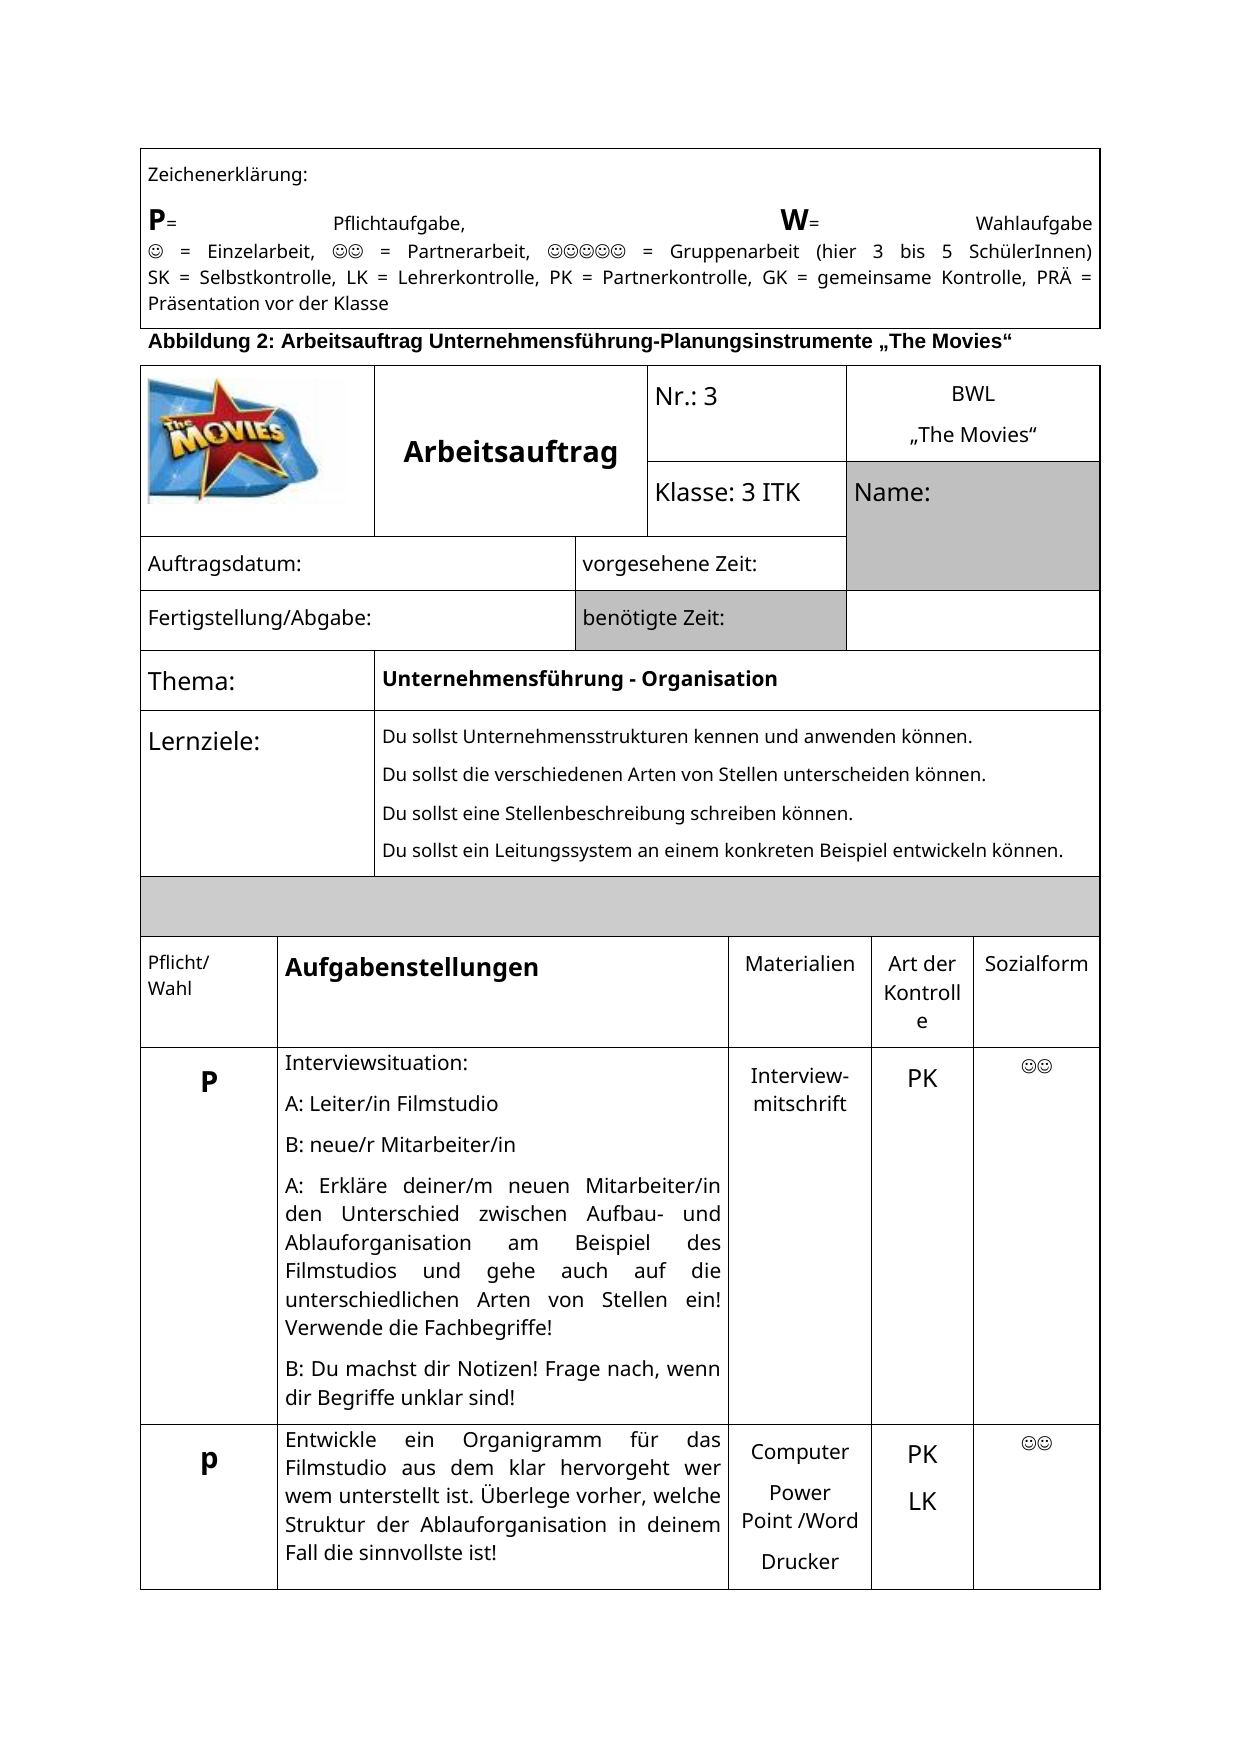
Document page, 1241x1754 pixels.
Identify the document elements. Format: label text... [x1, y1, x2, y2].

table_cell Entwickle ein Organigramm für das Filmstudio aus dem klar hervorgeht wer wem unterstellt ist. Überlege vorher, welche Struktur der Ablauforganisation in deinem Fall die sinnvollste ist! [278, 1425, 728, 1588]
table_cell [974, 1425, 1099, 1588]
table_cell vorgesehene Zeit: [576, 537, 846, 590]
table_cell Materialien [729, 937, 871, 1047]
table_cell [974, 1048, 1099, 1424]
table_cell [847, 591, 1099, 650]
table_cell Klasse: 3 ITK [648, 462, 846, 536]
table_cell Fertigstellung/Abgabe: [141, 591, 575, 650]
table_cell Thema: [141, 651, 374, 710]
table_cell Zeichenerklärung: P= Pflichtaufgabe, W= Wahlaufgabe = Einzelarbeit, = Partnerarbeit, = Gruppenarbeit (hier 3 bis 5 SchülerInnen) SK = Selbstkontrolle, LK = Lehrerkontrolle, PK = Partnerkontrolle, GK = gemeinsame Kontrolle, PRÄ = Präsentation vor der Klasse [141, 149, 1099, 328]
table_cell Unternehmensführung - Organisation [375, 651, 1099, 710]
table_cell Art der Kontrolle [872, 937, 973, 1047]
table_cell Sozialform [974, 937, 1099, 1047]
table_cell PK [872, 1048, 973, 1424]
table_header [141, 366, 374, 536]
table_cell Computer Power Point /Word Drucker [729, 1425, 871, 1588]
table_header Arbeitsauftrag [375, 366, 647, 536]
table_cell Auftragsdatum: [141, 537, 575, 590]
table_cell Pflicht/ Wahl [141, 937, 277, 1047]
table_cell Lernziele: [141, 711, 374, 876]
table_cell PK LK [872, 1425, 973, 1588]
table_cell Name: [847, 462, 1099, 590]
table_cell Interviewsituation: A: Leiter/in Filmstudio B: neue/r Mitarbeiter/in A: Erkläre deiner/m neuen Mitarbeiter/in den Unterschied zwischen Aufbau- und Ablauforganisation am Beispiel des Filmstudios und gehe auch auf die unterschiedlichen Arten von Stellen ein! Verwende die Fachbegriffe! B: Du machst dir Notizen! Frage nach, wenn dir Begriffe unklar sind! [278, 1048, 728, 1424]
table_cell benötigte Zeit: [576, 591, 846, 650]
table_cell Aufgabenstellungen [278, 937, 728, 1047]
table_cell p [141, 1425, 277, 1588]
table_header BWL „The Movies“ [847, 366, 1099, 461]
table_cell P [141, 1048, 277, 1424]
picture [147, 378, 347, 504]
table_cell Du sollst Unternehmensstrukturen kennen und anwenden können. Du sollst die verschiedenen Arten von Stellen unterscheiden können. Du sollst eine Stellenbeschreibung schreiben können. Du sollst ein Leitungssystem an einem konkreten Beispiel entwickeln können. [375, 711, 1099, 876]
table_cell [141, 877, 1099, 936]
table_header Nr.: 3 [648, 366, 846, 461]
table_cell Interview- mitschrift [729, 1048, 871, 1424]
